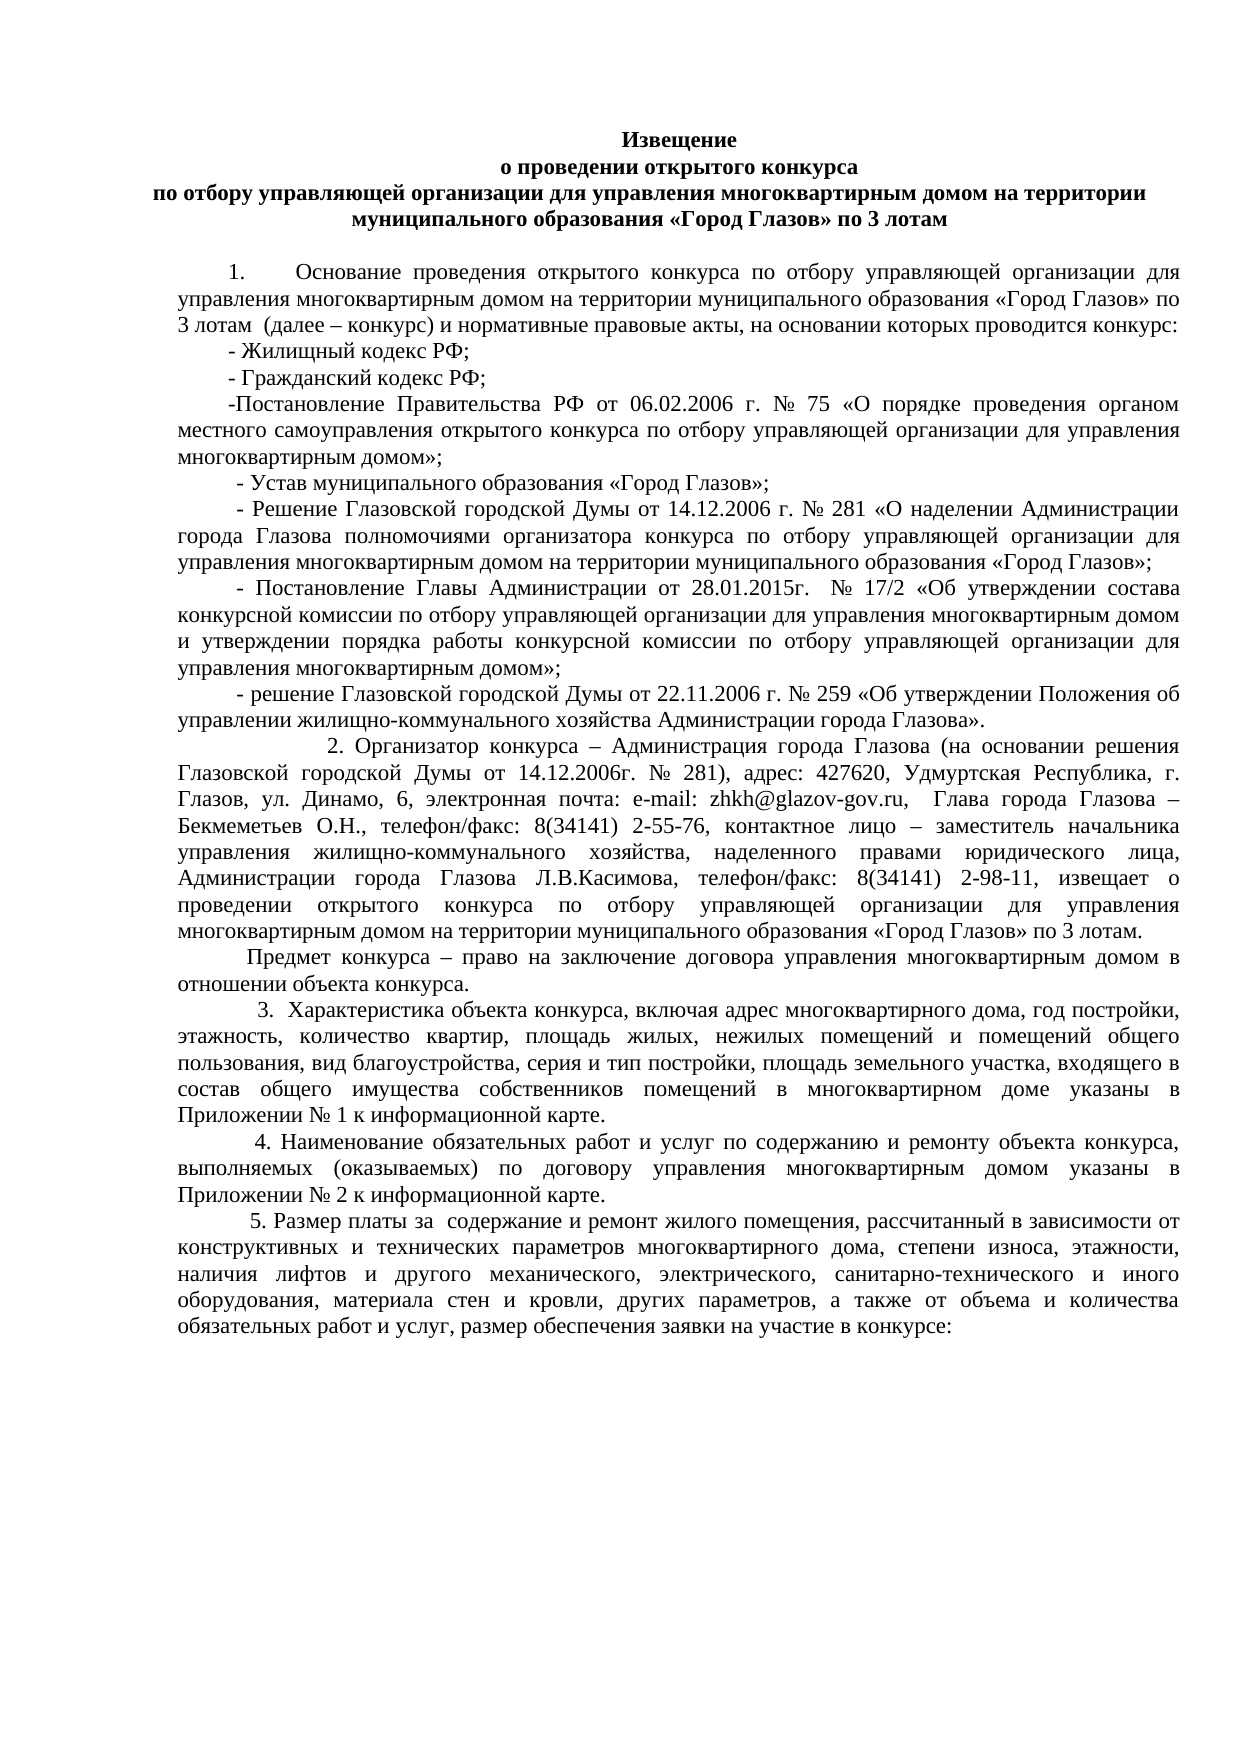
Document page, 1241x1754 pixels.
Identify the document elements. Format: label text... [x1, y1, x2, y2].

text 3. Характеристика объекта конкурса, включая адрес многоквартирного дома, год постройки, этажность, количество квартир, площадь жилых, нежилых помещений и помещений общего пользования, вид благоустройства, серия и тип постройки, площадь земельного участка, входящего в состав общего имущества собственников помещений в многоквартирном доме указаны в Приложении № 1 к информационной карте. [177, 996, 1181, 1128]
text о проведении открытого конкурса [177, 153, 1181, 179]
text - Устав муниципального образования «Город Глазов»; [177, 469, 1181, 495]
text - Жилищный кодекс РФ; [177, 337, 1181, 364]
text 2. Организатор конкурса – Администрация города Глазова (на основании решения Глазовской городской Думы от 14.12.2006г. № 281), адрес: 427620, Удмуртская Республика, г. Глазов, ул. Динамо, 6, электронная почта: e-mail: zhkh@glazov-gov.ru, Глава города Глазова – Бекмеметьев О.Н., телефон/факс: 8(34141) 2-55-76, контактное лицо – заместитель начальника управления жилищно-коммунального хозяйства, наделенного правами юридического лица, Администрации города Глазова Л.В.Касимова, телефон/факс: 8(34141) 2-98-11, извещает о проведении открытого конкурса по отбору управляющей организации для управления многоквартирным домом на территории муниципального образования «Город Глазов» по 3 лотам. [177, 733, 1181, 943]
text Предмет конкурса – право на заключение договора управления многоквартирным домом в отношении объекта конкурса. [177, 943, 1181, 996]
text 5. Размер платы за содержание и ремонт жилого помещения, рассчитанный в зависимости от конструктивных и технических параметров многоквартирного дома, степени износа, этажности, наличия лифтов и другого механического, электрического, санитарно-технического и иного оборудования, материала стен и кровли, других параметров, а также от объема и количества обязательных работ и услуг, размер обеспечения заявки на участие в конкурсе: [177, 1207, 1181, 1339]
text по отбору управляющей организации для управления многоквартирным домом на территории муниципального образования «Город Глазов» по 3 лотам [118, 179, 1181, 232]
text - решение Глазовской городской Думы от 22.11.2006 г. № 259 «Об утверждении Положения об управлении жилищно-коммунального хозяйства Администрации города Глазова». [177, 680, 1181, 733]
text - Гражданский кодекс РФ; [177, 364, 1181, 390]
text 4. Наименование обязательных работ и услуг по содержанию и ремонту объекта конкурса, выполняемых (оказываемых) по договору управления многоквартирным домом указаны в Приложении № 2 к информационной карте. [177, 1128, 1181, 1207]
list Основание проведения открытого конкурса по отбору управляющей организации для управления многоквартирным домом на территории муниципального образования «Город Глазов» по 3 лотам (далее – конкурс) и нормативные правовые акты, на основании которых проводится конкурс: [177, 258, 1181, 337]
text - Решение Глазовской городской Думы от 14.12.2006 г. № 281 «О наделении Администрации города Глазова полномочиями организатора конкурса по отбору управляющей организации для управления многоквартирным домом на территории муниципального образования «Город Глазов»; [177, 495, 1181, 574]
text - Постановление Главы Администрации от 28.01.2015г. № 17/2 «Об утверждении состава конкурсной комиссии по отбору управляющей организации для управления многоквартирным домом и утверждении порядка работы конкурсной комиссии по отбору управляющей организации для управления многоквартирным домом»; [177, 574, 1181, 680]
text Извещение [177, 128, 1181, 153]
text -Постановление Правительства РФ от 06.02.2006 г. № 75 «О порядке проведения органом местного самоуправления открытого конкурса по отбору управляющей организации для управления многоквартирным домом»; [177, 390, 1181, 469]
